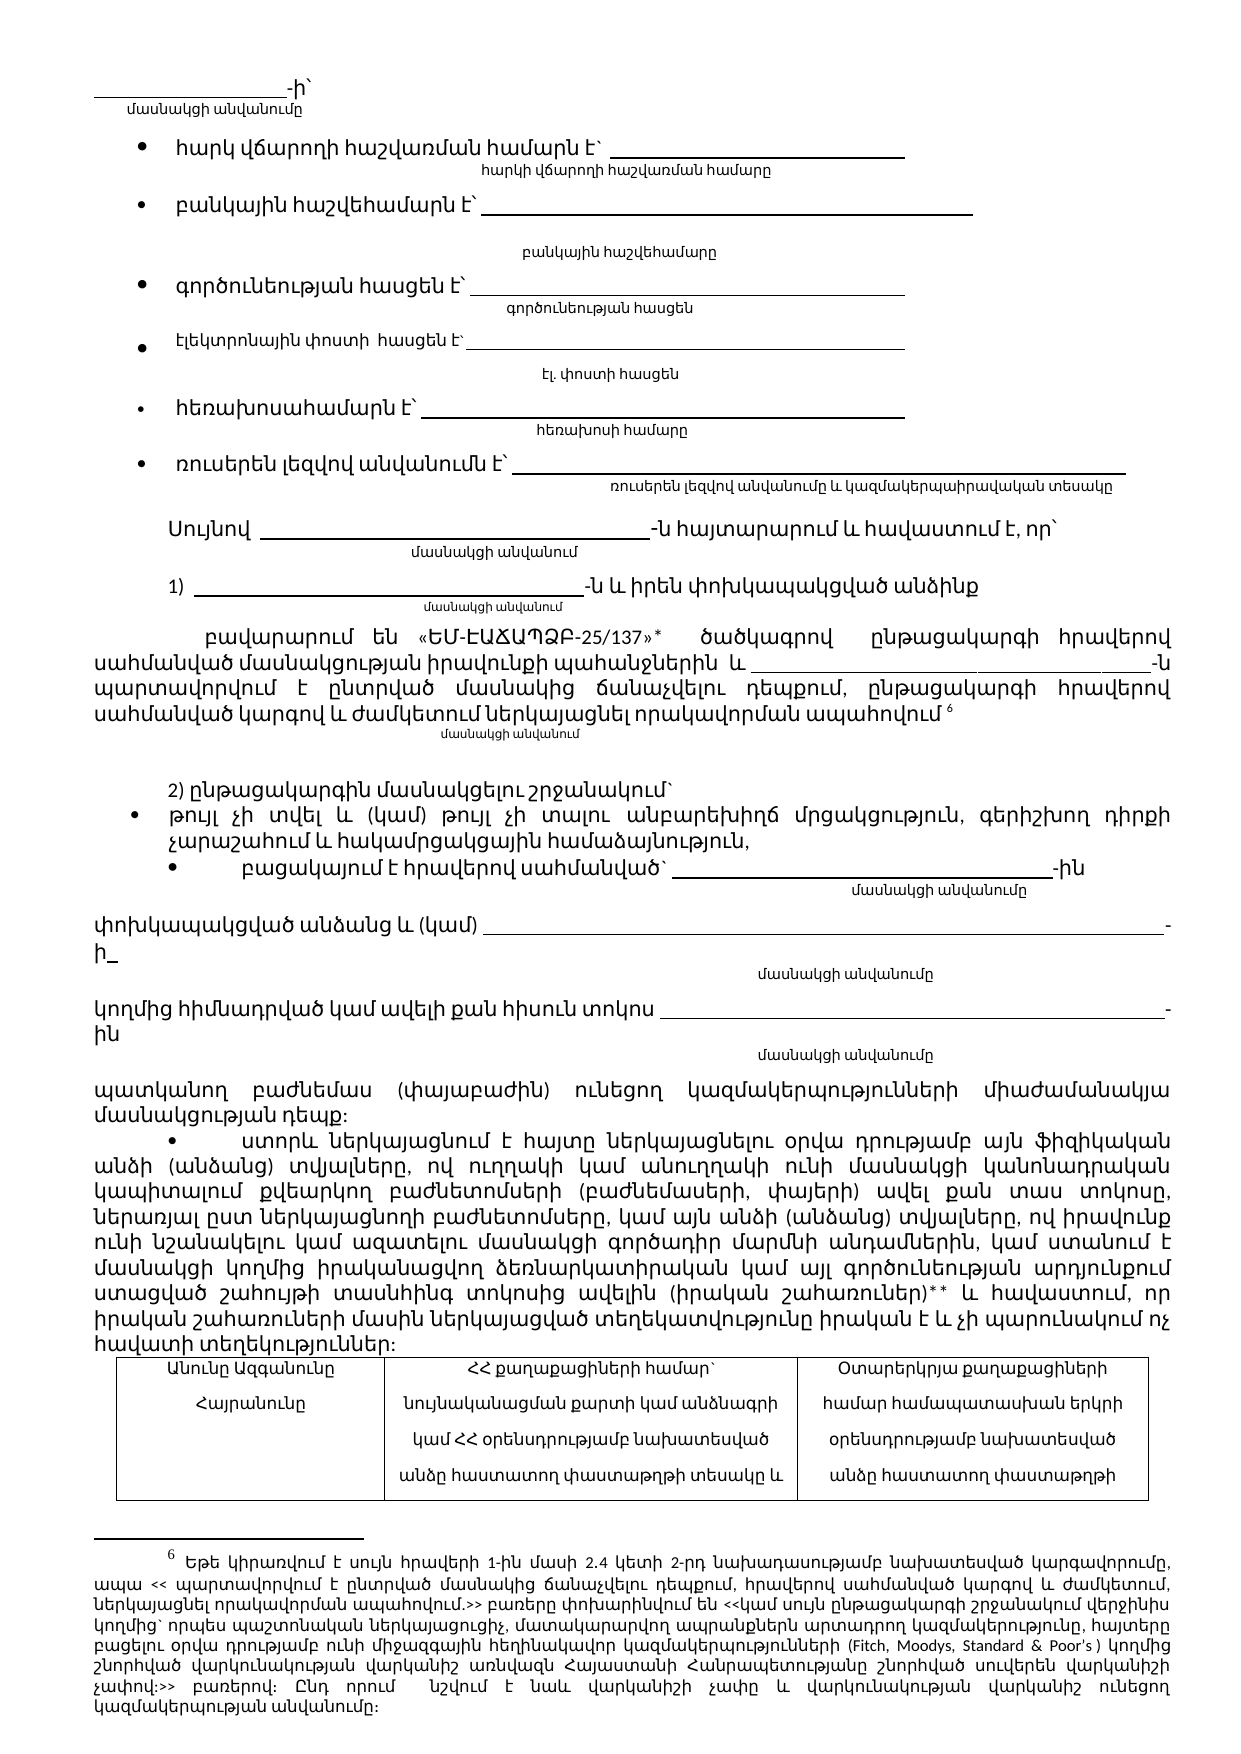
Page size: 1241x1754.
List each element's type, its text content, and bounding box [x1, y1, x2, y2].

list ռուսերեն լեզվով անվանումն է՝ [138, 452, 1171, 477]
text գործունեության հասցեն [94, 299, 1171, 329]
text մասնակցի անվանում [94, 726, 1171, 752]
text մասնակցի անվանումը [94, 1047, 1171, 1077]
list բացակայում է հրավերով սահմանված` -ին [94, 853, 1171, 881]
text փոխկապակցված անձանց և (կամ) -ի [94, 912, 1171, 965]
list թույլ չի տվել և (կամ) թույլ չի տալու անբարեխիղճ մրցակցություն, գերիշխող դիրքի չարաշահում և հակամրցակցային համաձայնություն, [131, 802, 1171, 853]
text մասնակցի անվանում [94, 599, 1171, 624]
list ստորև ներկայացնում է հայտը ներկայացնելու օրվա դրությամբ այն ֆիզիկական անձի (անձանց) տվյալները, ով ուղղակի կամ անուղղակի ունի մասնակցի կանոնադրական կապիտալում քվեարկող բաժնետոմսերի (բաժնեմասերի, փայերի) ավել քան տաս տոկոսը, ներառյալ ըստ ներկայացնողի բաժնետոմսերը, կամ այն անձի (անձանց) տվյալները, ով իրավունք ունի նշանակելու կամ ազատելու մասնակցի գործադիր մարմնի անդամներին, կամ ստանում է մասնակցի կողմից իրականացվող ձեռնարկատիրական կամ այլ գործունեության արդյունքում ստացված շահույթի տասնհինգ տոկոսից ավելին (իրական շահառուներ)** և հավաստում, որ իրական շահառուների մասին ներկայացված տեղեկատվությունը իրական է և չի պարունակում ոչ հավատի տեղեկություններ: [94, 1128, 1171, 1357]
text կողմից հիմնադրված կամ ավելի քան հիսուն տոկոս -ին [94, 996, 1171, 1047]
text բավարարում են «ԵՄ-ԷԱՃԱՊՁԲ-25/137»* ծածկագրով ընթացակարգի հրավերով սահմանված մասնակցության իրավունքի պահանջներին և -ն պարտավորվում է ընտրված մասնակից ճանաչվելու դեպքում, ընթացակարգի հրավերով սահմանված կարգով և ժամկետում ներկայացնել որակավորման ապահովում [94, 624, 1171, 726]
list հարկ վճարողի հաշվառման համարն է` [138, 131, 1171, 161]
text ռուսերեն լեզվով անվանումը և կազմակերպաիրավական տեսակը [536, 477, 1171, 507]
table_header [117, 1358, 384, 1500]
list գործունեության հասցեն է՝ [138, 273, 1171, 299]
list էլեկտրոնային փոստի հասցեն է՝ [138, 329, 1171, 365]
text բանկային հաշվեհամարը [94, 243, 1171, 273]
list հեռախոսահամարն է՝ [138, 396, 1171, 421]
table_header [385, 1358, 797, 1500]
text հեռախոսի համարը [462, 421, 1171, 452]
text 2) ընթացակարգին մասնակցելու շրջանակում` [94, 777, 1171, 802]
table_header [798, 1358, 1148, 1500]
text պատկանող բաժնեմաս (փայաբաժին) ունեցող կազմակերպությունների միաժամանակյա մասնակցության դեպք: [94, 1077, 1171, 1128]
text մասնակցի անվանումը [94, 100, 1171, 131]
text հարկի վճարողի հաշվառման համարը [94, 161, 1171, 192]
list բանկային հաշվեհամարն է՝ [138, 192, 1171, 243]
text էլ. փոստի հասցեն [94, 365, 1171, 396]
text մասնակցի անվանումը [94, 965, 1171, 996]
text մասնակցի անվանումը [94, 881, 1171, 912]
text 1) -ն և իրեն փոխկապակցված անձինք [94, 574, 1171, 599]
text -ի՝ [94, 75, 1171, 100]
text մասնակցի անվանում [94, 543, 1171, 574]
text Սույնով -ն հայտարարում և հավաստում է, որ՝ [94, 513, 1171, 543]
